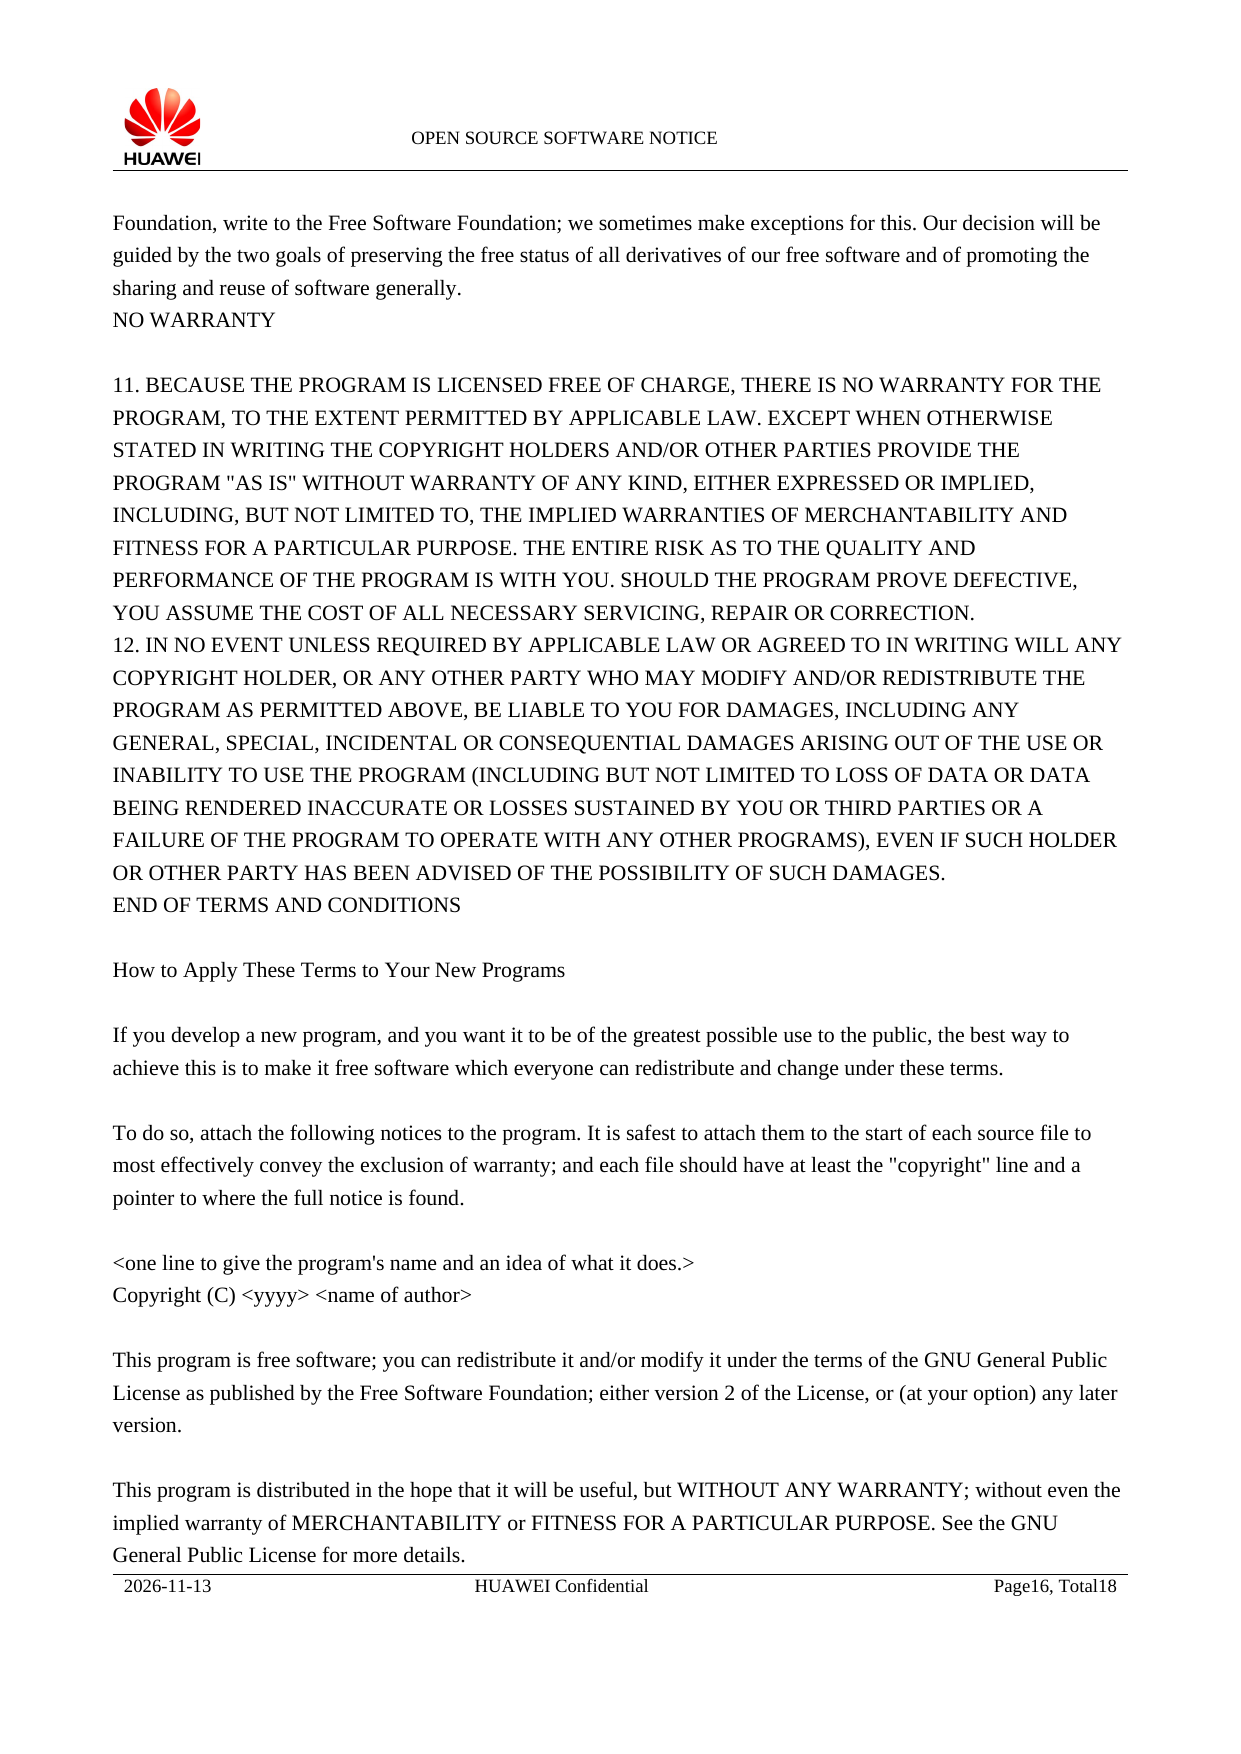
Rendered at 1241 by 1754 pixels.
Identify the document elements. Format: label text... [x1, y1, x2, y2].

picture [124, 88, 201, 165]
